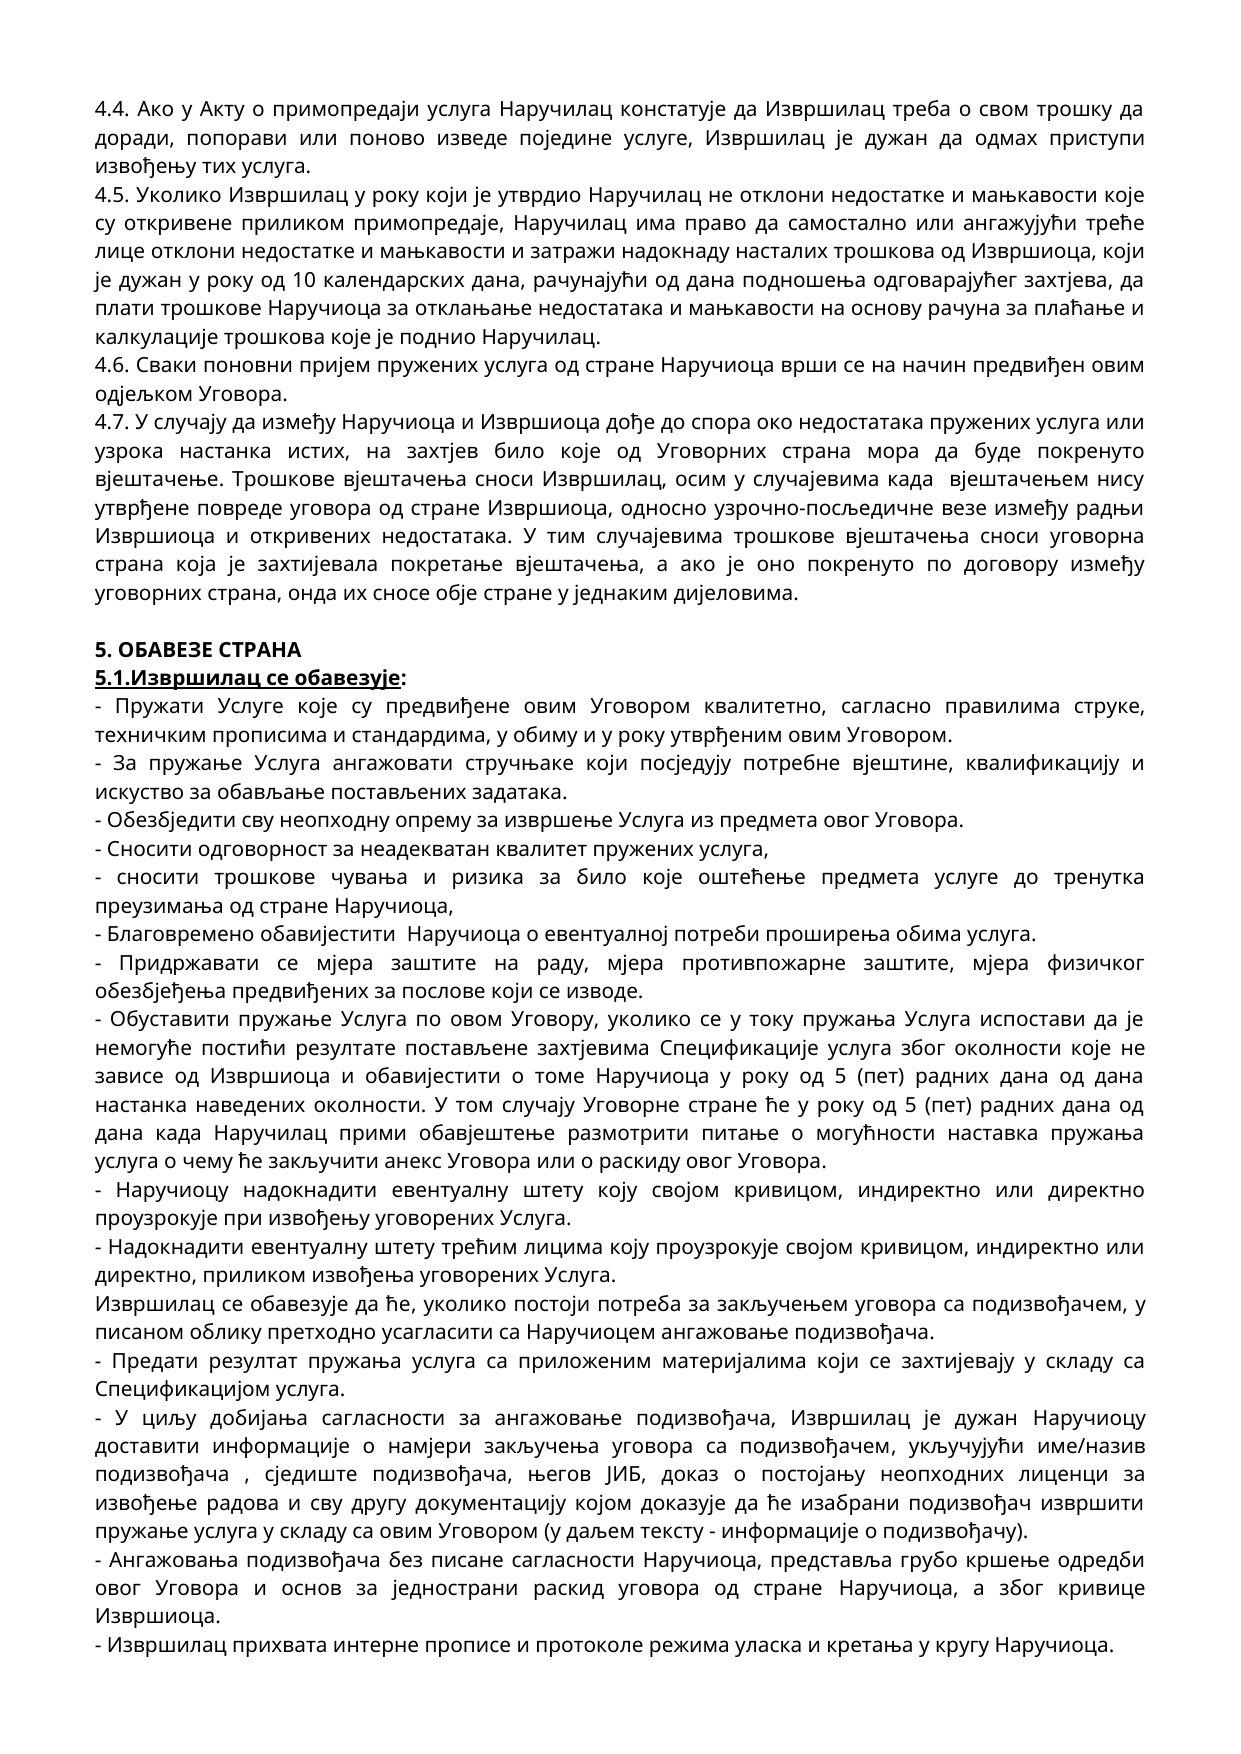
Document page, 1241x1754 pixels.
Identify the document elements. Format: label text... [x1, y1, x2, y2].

text - Пружати Услуге које су предвиђене овим Уговором квалитетно, сагласно правилима струке, техничким прописима и стандардима, у обиму и у року утврђеним овим Уговором. [94, 692, 1146, 748]
text - У циљу добијања сагласности за ангажовање подизвођача, Извршилац је дужан Наручиоцу доставити информације о намјери закључења уговора са подизвођачем, укључујући име/назив подизвођача , сједиште подизвођача, његов ЈИБ, доказ о постојању неопходних лиценци за извођење радова и сву другу документацију којом доказује да ће изабрани подизвођач извршити пружање услуга у складу са овим Уговором (у даљем тексту - информације о подизвођачу). [94, 1403, 1146, 1545]
text - Обезбједити сву неопходну опрему за извршење Услуга из предмета овог Уговора. [94, 805, 1146, 834]
text 4.7. У случају да између Наручиоца и Извршиоца дође до спора око недостатака пружених услуга или узрока настанка истих, на захтјев било које од Уговорних страна мора да буде покренуто вјештачење. Трошкове вјештачења сноси Извршилац, осим у случајевима када вјештачењем нису утврђене повреде уговора од стране Извршиоца, односно узрочно-посљедичне везе између радњи Извршиоца и откривених недостатака. У тим случајевима трошкове вјештачења сноси уговорна страна која је захтијевала покретање вјештачења, а ако је оно покренуто по договору између уговорних страна, онда их сносе обје стране у једнаким дијеловима. [94, 407, 1146, 606]
text 5.1.Извршилац се обавезује: [94, 663, 1146, 692]
text - Наручиоцу надокнадити евентуалну штету коју својом кривицом, индиректно или директно проузрокује при извођењу уговорених Услуга. [94, 1175, 1146, 1232]
text 4.5. Уколико Извршилац у року који је утврдио Наручилац не отклони недостатке и мањкавости које су откривене приликом примопредаје, Наручилац има право да самостално или ангажујући треће лице отклони недостатке и мањкавости и затражи надокнаду насталих трошкова од Извршиоца, који је дужан у року од 10 календарских дана, рачунајући од дана подношења одговарајућег захтјева, да плати трошкове Наручиоца за отклањање недостатака и мањкавости на основу рачуна за плаћање и калкулације трошкова које је поднио Наручилац. [94, 180, 1146, 350]
text - За пружање Услуга ангажовати стручњаке који посједују потребне вјештине, квалификацију и искуство за обављање постављених задатака. [94, 748, 1146, 805]
text Извршилац се обавезује да ће, уколико постоји потреба за закључењем уговора са подизвођачем, у писаном облику претходно усагласити са Наручиоцем ангажовање подизвођача. [94, 1289, 1146, 1346]
text - сносити трошкове чувања и ризика за било које оштећење предмета услуге до тренутка преузимања од стране Наручиоца, [94, 862, 1146, 919]
text 4.6. Сваки поновни пријем пружених услуга од стране Наручиоца врши се на начин предвиђен овим одјељком Уговора. [94, 350, 1146, 407]
text 4.4. Ако у Акту о примопредаји услуга Наручилац констатује да Извршилац треба о свом трошку да доради, попорави или поново изведе поједине услуге, Извршилац је дужан да одмах приступи извођењу тих услугa. [94, 94, 1146, 180]
text - Придржавати се мјера заштите на раду, мјера противпожарне заштите, мјера физичког обезбјеђења предвиђених за послове који се изводе. [94, 948, 1146, 1004]
text - Извршилац прихвата интерне прописе и протоколе режима уласка и кретања у кругу Наручиоца. [94, 1630, 1146, 1658]
text - Ангажовања подизвођача без писане сагласности Наручиоца, представља грубо кршење одредби овог Уговора и основ за једнострани раскид уговора од стране Наручиоца, а због кривице Извршиоца. [94, 1545, 1146, 1630]
text - Надокнадити евентуалну штету трећим лицима коју проузрокује својом кривицом, индиректно или директно, приликом извођења уговорених Услуга. [94, 1232, 1146, 1289]
text - Благовремено обавијестити Наручиоца о евентуалној потреби проширења обима услуга. [94, 919, 1146, 948]
text - Предати резултат пружања услуга са приложеним материјалима који се захтијевају у складу са Спецификацијом услуга. [94, 1346, 1146, 1403]
text 5. ОБАВЕЗЕ СТРАНА [94, 635, 1146, 663]
text - Обуставити пружање Услуга по овом Уговору, уколико се у току пружања Услуга испостави да је немогуће постићи резултате постављене захтјевима Спецификације услуга због околности које не зависе од Извршиоца и обавијестити о томе Наручиоца у року од 5 (пет) радних дана од дана настанка наведених околности. У том случају Уговорне стране ће у року од 5 (пет) радних дана од дана када Наручилац прими обавјештење размотрити питање о могућности наставка пружања услуга o чему ће закључити анекс Уговора или о раскиду овог Уговора. [94, 1004, 1146, 1175]
text - Сносити одговорност за неадекватан квалитет пружених услуга, [94, 834, 1146, 862]
